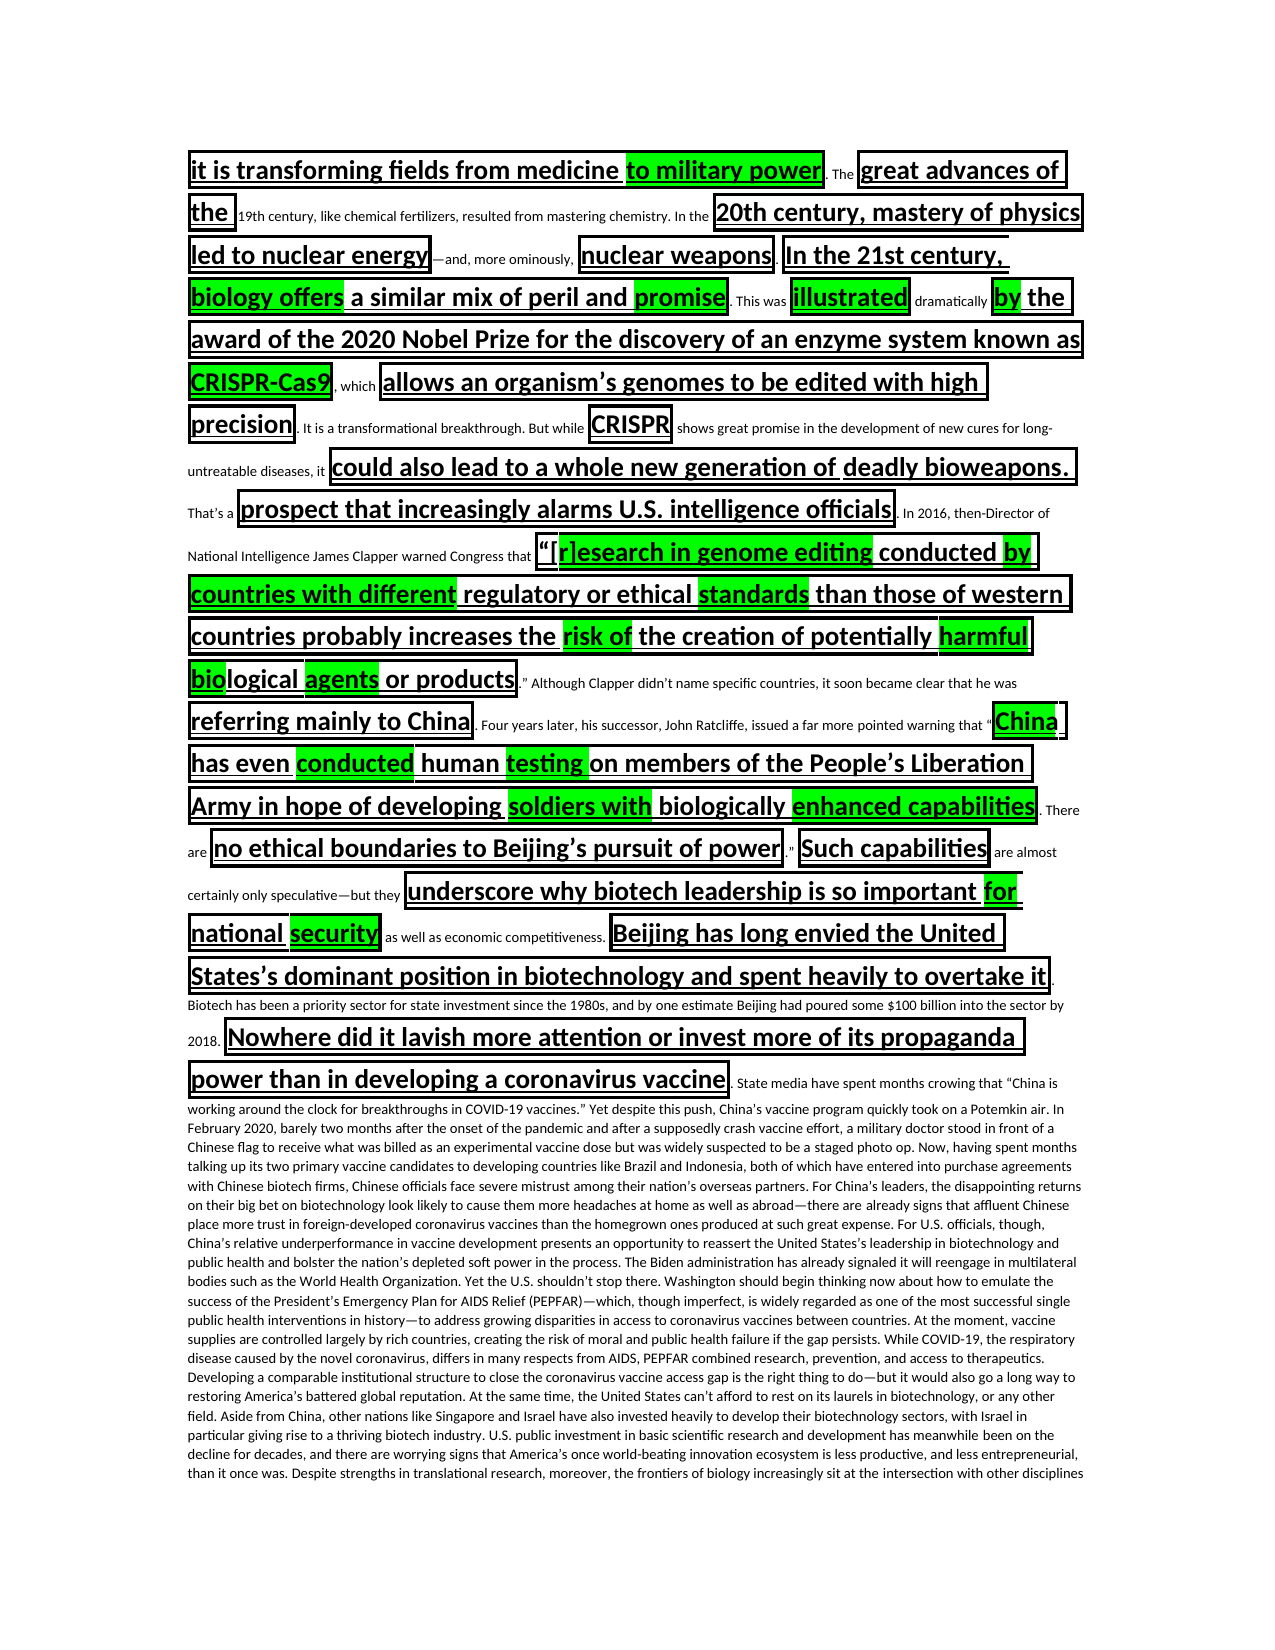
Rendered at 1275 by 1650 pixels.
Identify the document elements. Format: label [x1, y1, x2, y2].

text [187, 150, 1087, 1482]
